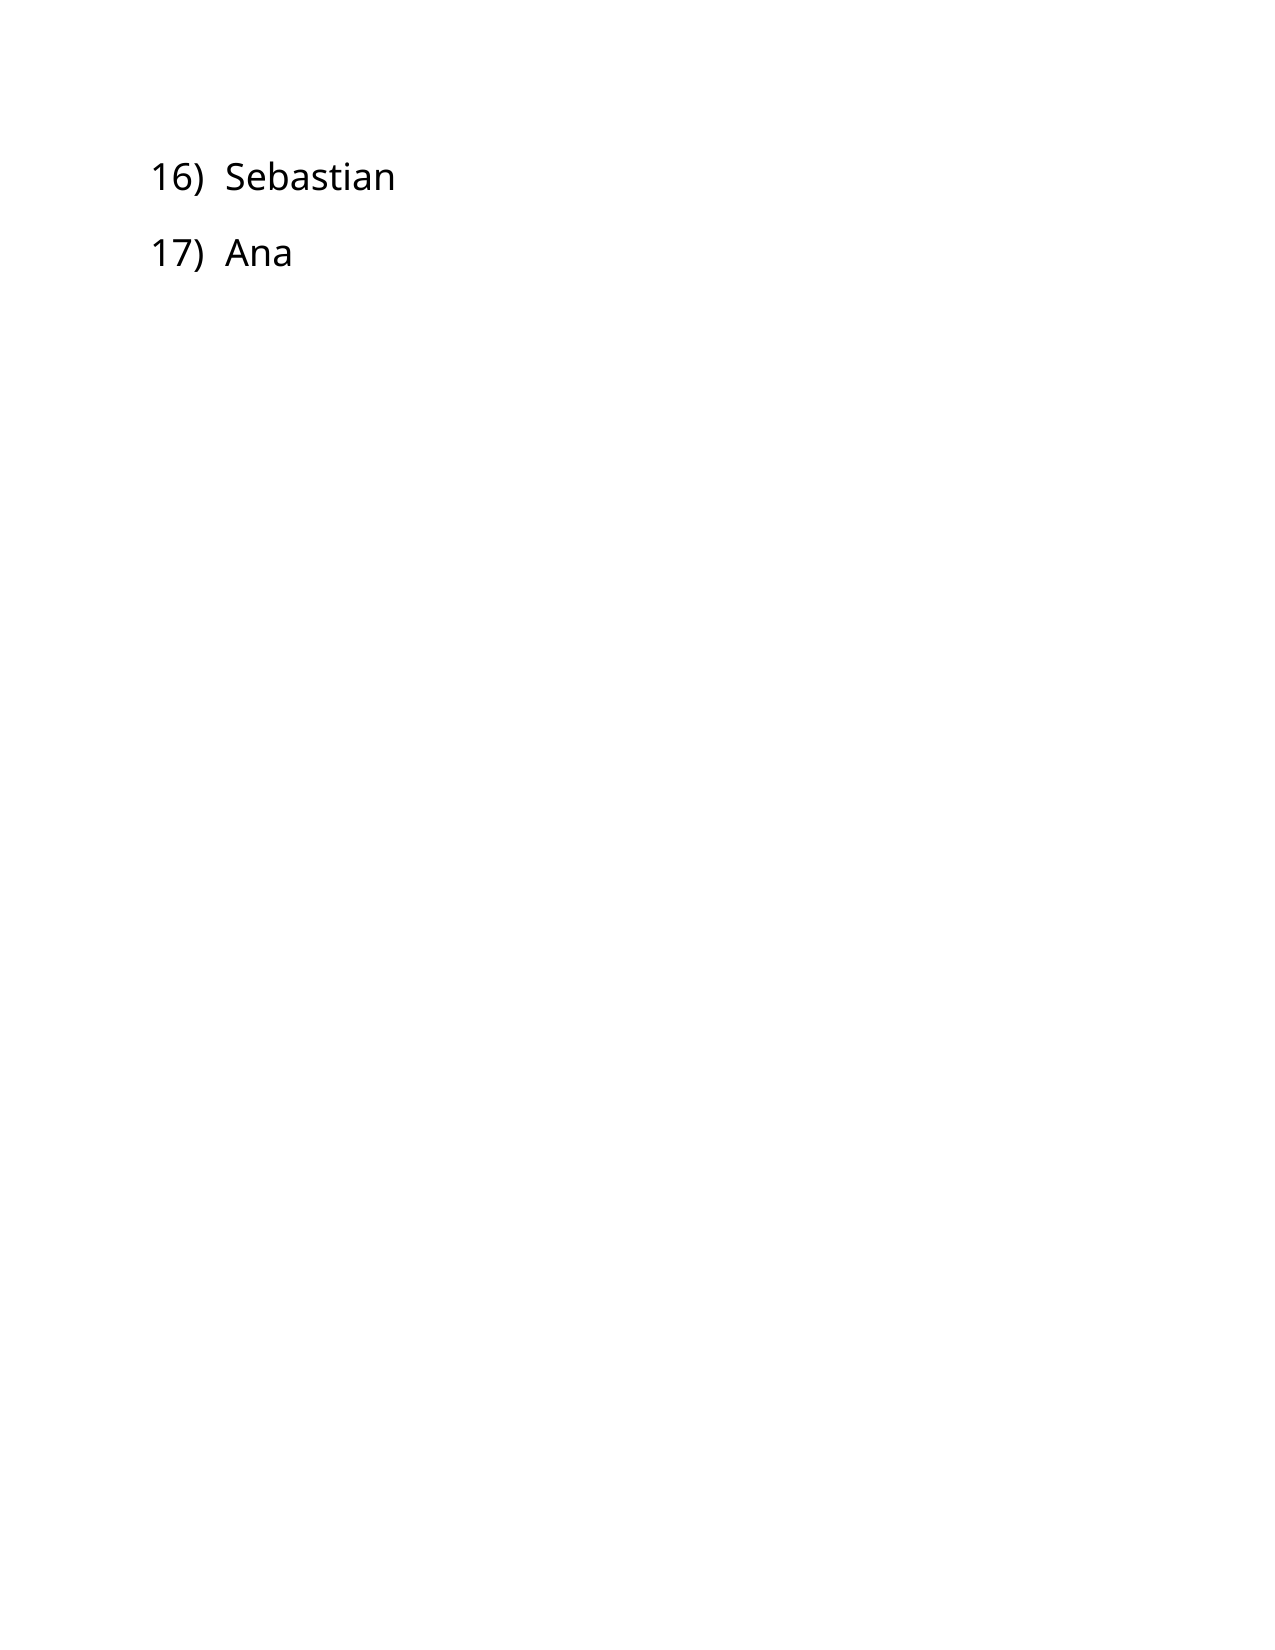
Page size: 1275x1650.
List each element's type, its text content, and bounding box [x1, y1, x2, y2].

list Sebastian [150, 150, 1125, 201]
list Ana [150, 227, 1125, 278]
